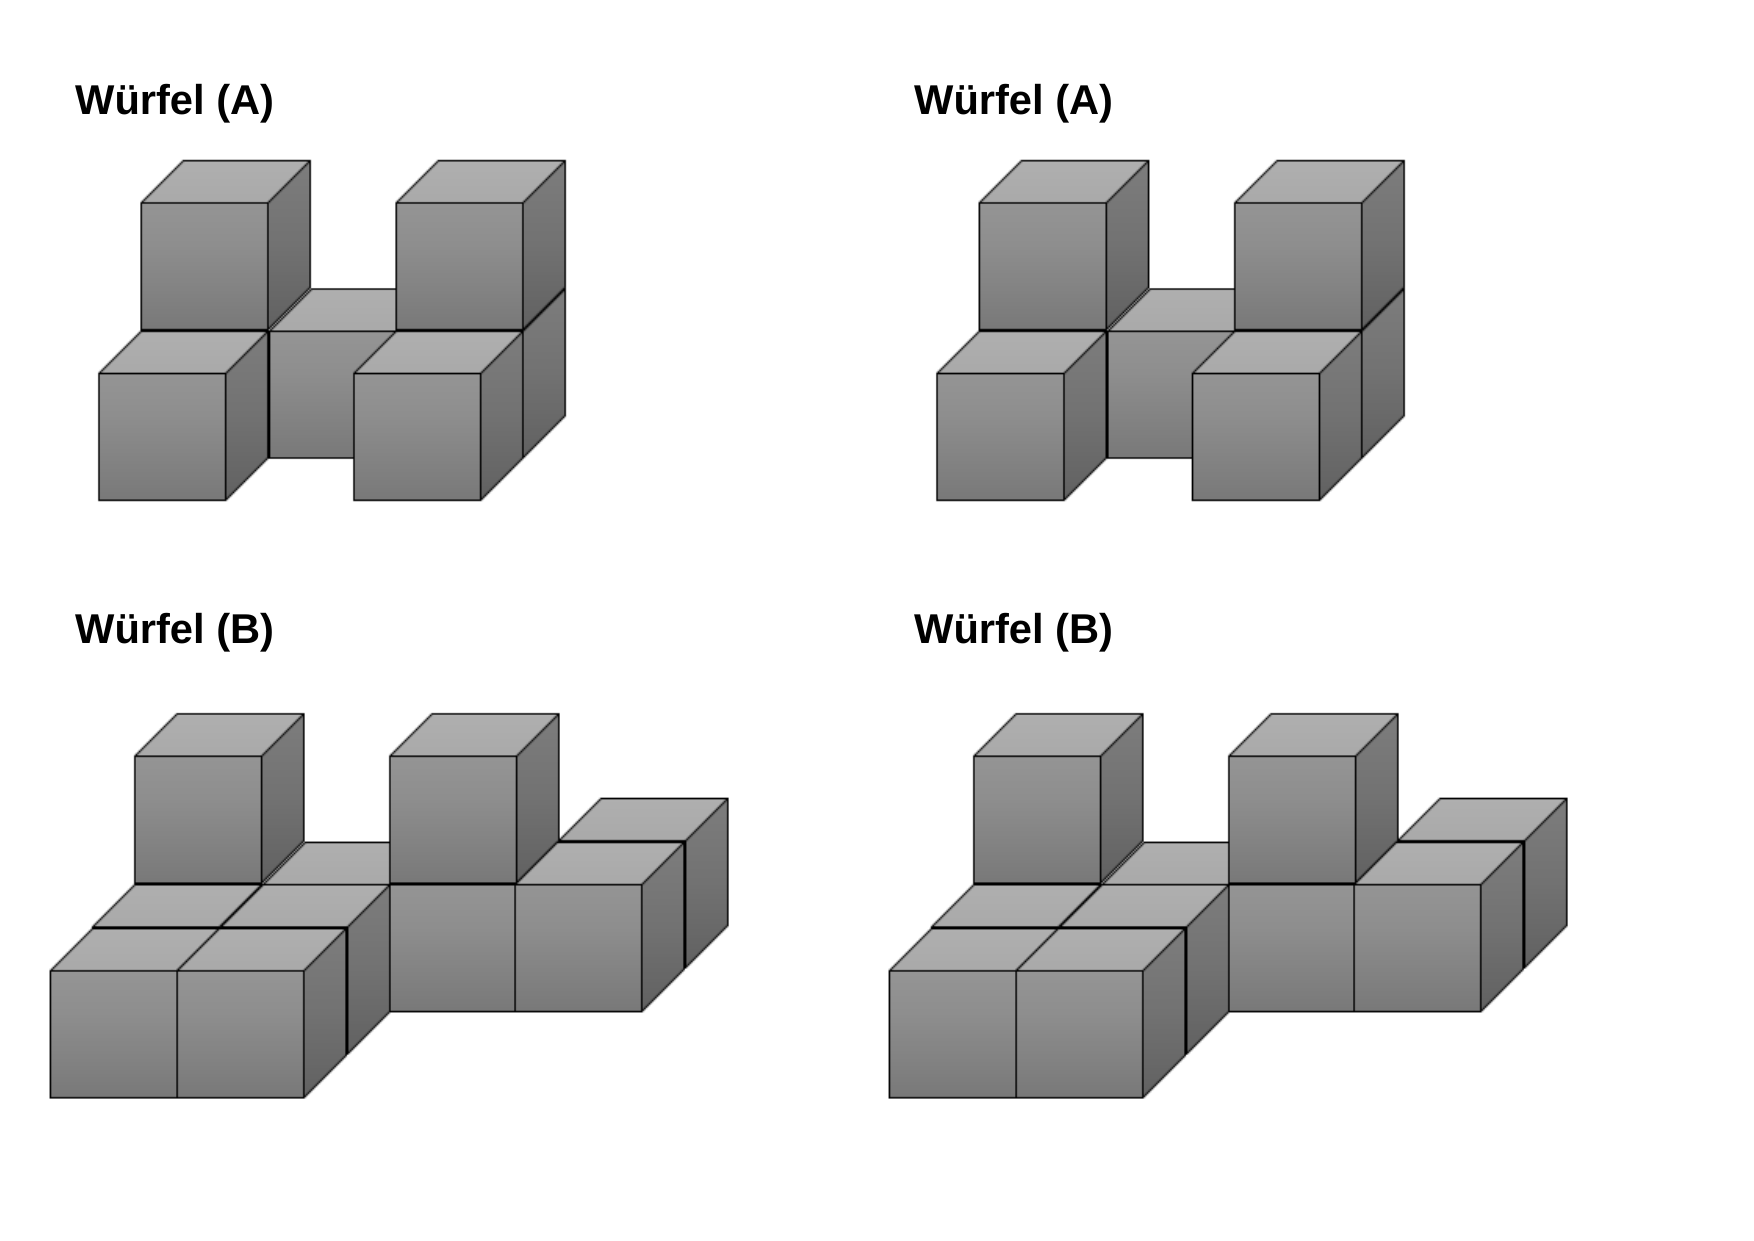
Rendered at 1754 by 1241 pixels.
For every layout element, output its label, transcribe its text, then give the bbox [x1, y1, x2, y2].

text Würfel (B) [914, 604, 1679, 652]
text Würfel (A) [914, 75, 1679, 123]
text Würfel (A) [75, 75, 840, 123]
picture [913, 143, 1424, 517]
text Würfel (B) [75, 604, 840, 652]
picture [28, 704, 743, 1113]
picture [75, 143, 585, 517]
picture [867, 704, 1582, 1113]
